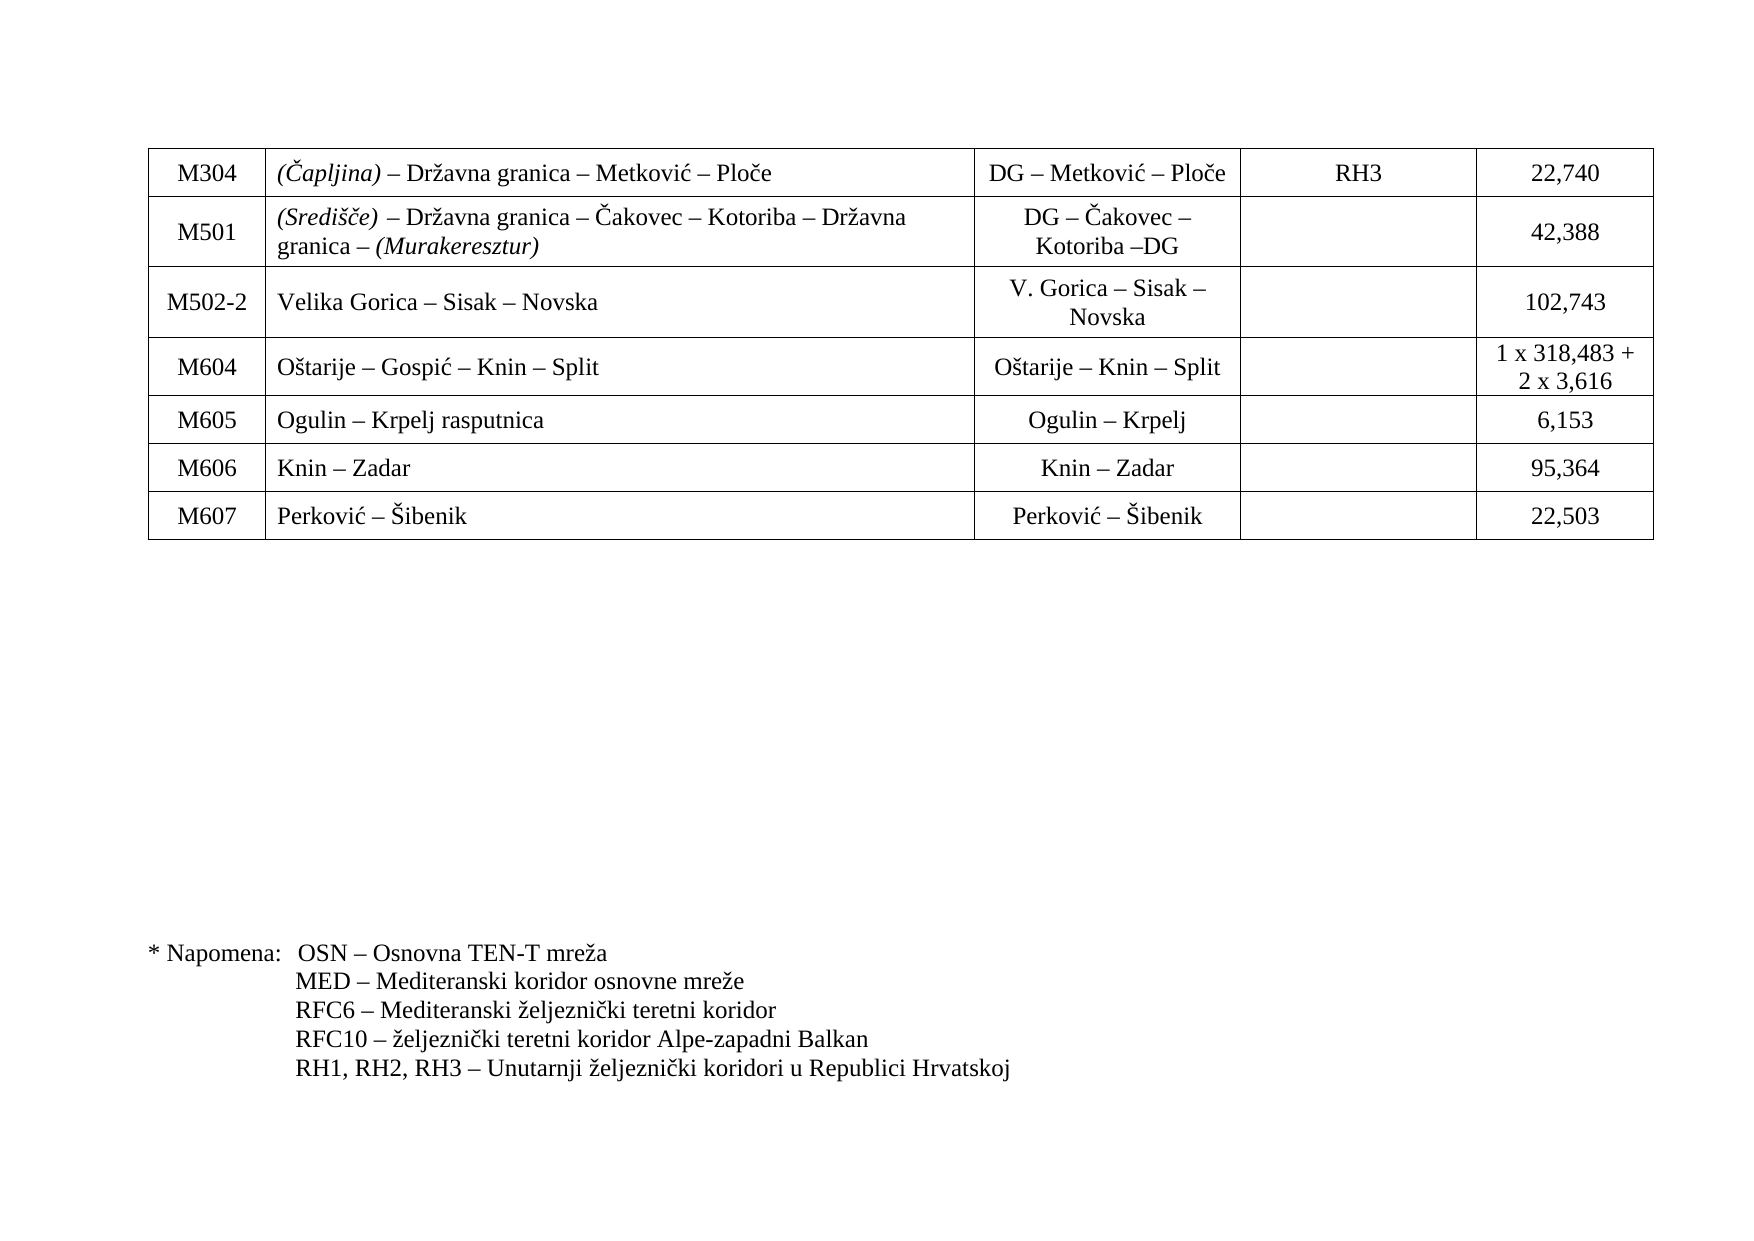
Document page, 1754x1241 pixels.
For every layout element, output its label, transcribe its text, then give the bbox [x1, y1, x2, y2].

table_cell Ogulin – Krpelj rasputnica [266, 396, 974, 443]
table_cell Oštarije – Gospić – Knin – Split [266, 338, 974, 395]
table_cell M502-2 [149, 267, 265, 337]
text MED – Mediteranski koridor osnovne mreže [221, 966, 1651, 995]
text * Napomena: OSN – Osnovna TEN-T mreža [148, 938, 1651, 966]
table_cell [1241, 197, 1476, 266]
table_cell M501 [149, 197, 265, 266]
table_cell (Središče) – Državna granica – Čakovec – Kotoriba – Državna granica – (Murakeresztur) [266, 197, 974, 266]
table_cell 6,153 [1477, 396, 1653, 443]
table_cell M607 [149, 492, 265, 539]
table_cell RH3 [1241, 149, 1476, 196]
table_cell Perković – Šibenik [975, 492, 1240, 539]
table_cell M304 [149, 149, 265, 196]
table_cell M604 [149, 338, 265, 395]
table_cell DG – Metković – Ploče [975, 149, 1240, 196]
table_cell Ogulin – Krpelj [975, 396, 1240, 443]
table_cell Knin – Zadar [975, 444, 1240, 491]
table_cell [1241, 444, 1476, 491]
text RH1, RH2, RH3 – Unutarnji željeznički koridori u Republici Hrvatskoj [221, 1053, 1651, 1081]
table_cell Oštarije – Knin – Split [975, 338, 1240, 395]
table_cell [1241, 492, 1476, 539]
table_cell [1241, 267, 1476, 337]
table_cell Knin – Zadar [266, 444, 974, 491]
table_cell V. Gorica – Sisak – Novska [975, 267, 1240, 337]
table_cell 22,503 [1477, 492, 1653, 539]
table_cell 1 x 318,483 + 2 x 3,616 [1477, 338, 1653, 395]
text RFC6 – Mediteranski željeznički teretni koridor [221, 995, 1651, 1024]
table_cell 22,740 [1477, 149, 1653, 196]
table_cell 102,743 [1477, 267, 1653, 337]
table_cell [1241, 338, 1476, 395]
table_cell 42,388 [1477, 197, 1653, 266]
text RFC10 – željeznički teretni koridor Alpe-zapadni Balkan [221, 1024, 1651, 1053]
table_cell DG – Čakovec – Kotoriba –DG [975, 197, 1240, 266]
table_cell M606 [149, 444, 265, 491]
table_cell M605 [149, 396, 265, 443]
table_cell [1241, 396, 1476, 443]
table_cell 95,364 [1477, 444, 1653, 491]
table_cell (Čapljina) – Državna granica – Metković – Ploče [266, 149, 974, 196]
table_cell Perković – Šibenik [266, 492, 974, 539]
table_cell Velika Gorica – Sisak – Novska [266, 267, 974, 337]
